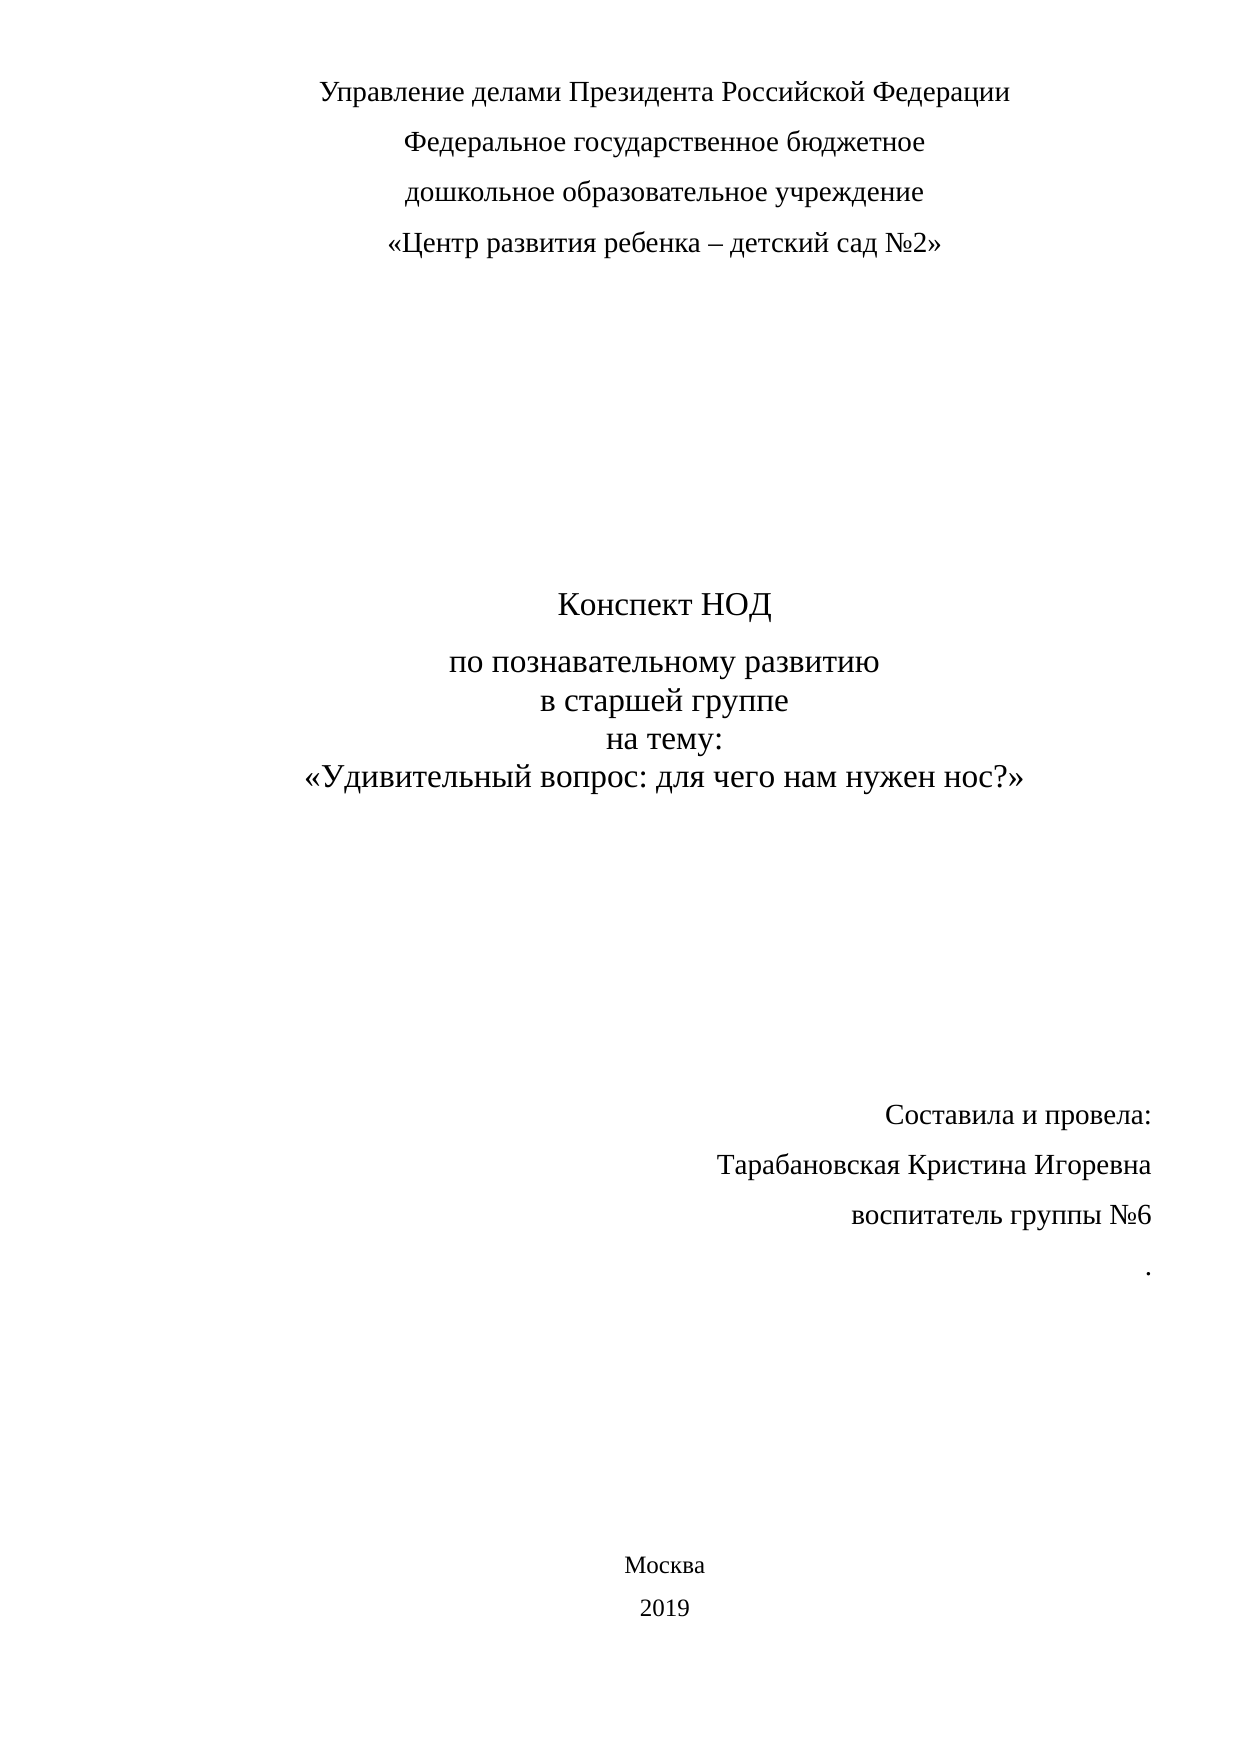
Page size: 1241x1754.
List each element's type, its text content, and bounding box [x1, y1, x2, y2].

text «Удивительный вопрос: для чего нам нужен нос?» [177, 757, 1152, 795]
text на тему: [177, 718, 1152, 757]
text по познавательному развитию [177, 642, 1152, 680]
text воспитатель группы №6 [177, 1197, 1152, 1231]
text Федеральное государственное бюджетное [177, 124, 1152, 158]
text Составила и провела: [177, 1097, 1152, 1130]
text Москва [177, 1550, 1152, 1578]
text Управление делами Президента Российской Федерации [177, 74, 1152, 107]
text . [177, 1248, 1152, 1281]
text Конспект НОД [177, 584, 1152, 622]
text 2019 [177, 1593, 1152, 1622]
text в старшей группе [177, 680, 1152, 718]
text дошкольное образовательное учреждение [177, 174, 1152, 208]
text Тарабановская Кристина Игоревна [177, 1147, 1152, 1181]
text «Центр развития ребенка – детский сад №2» [177, 225, 1152, 258]
